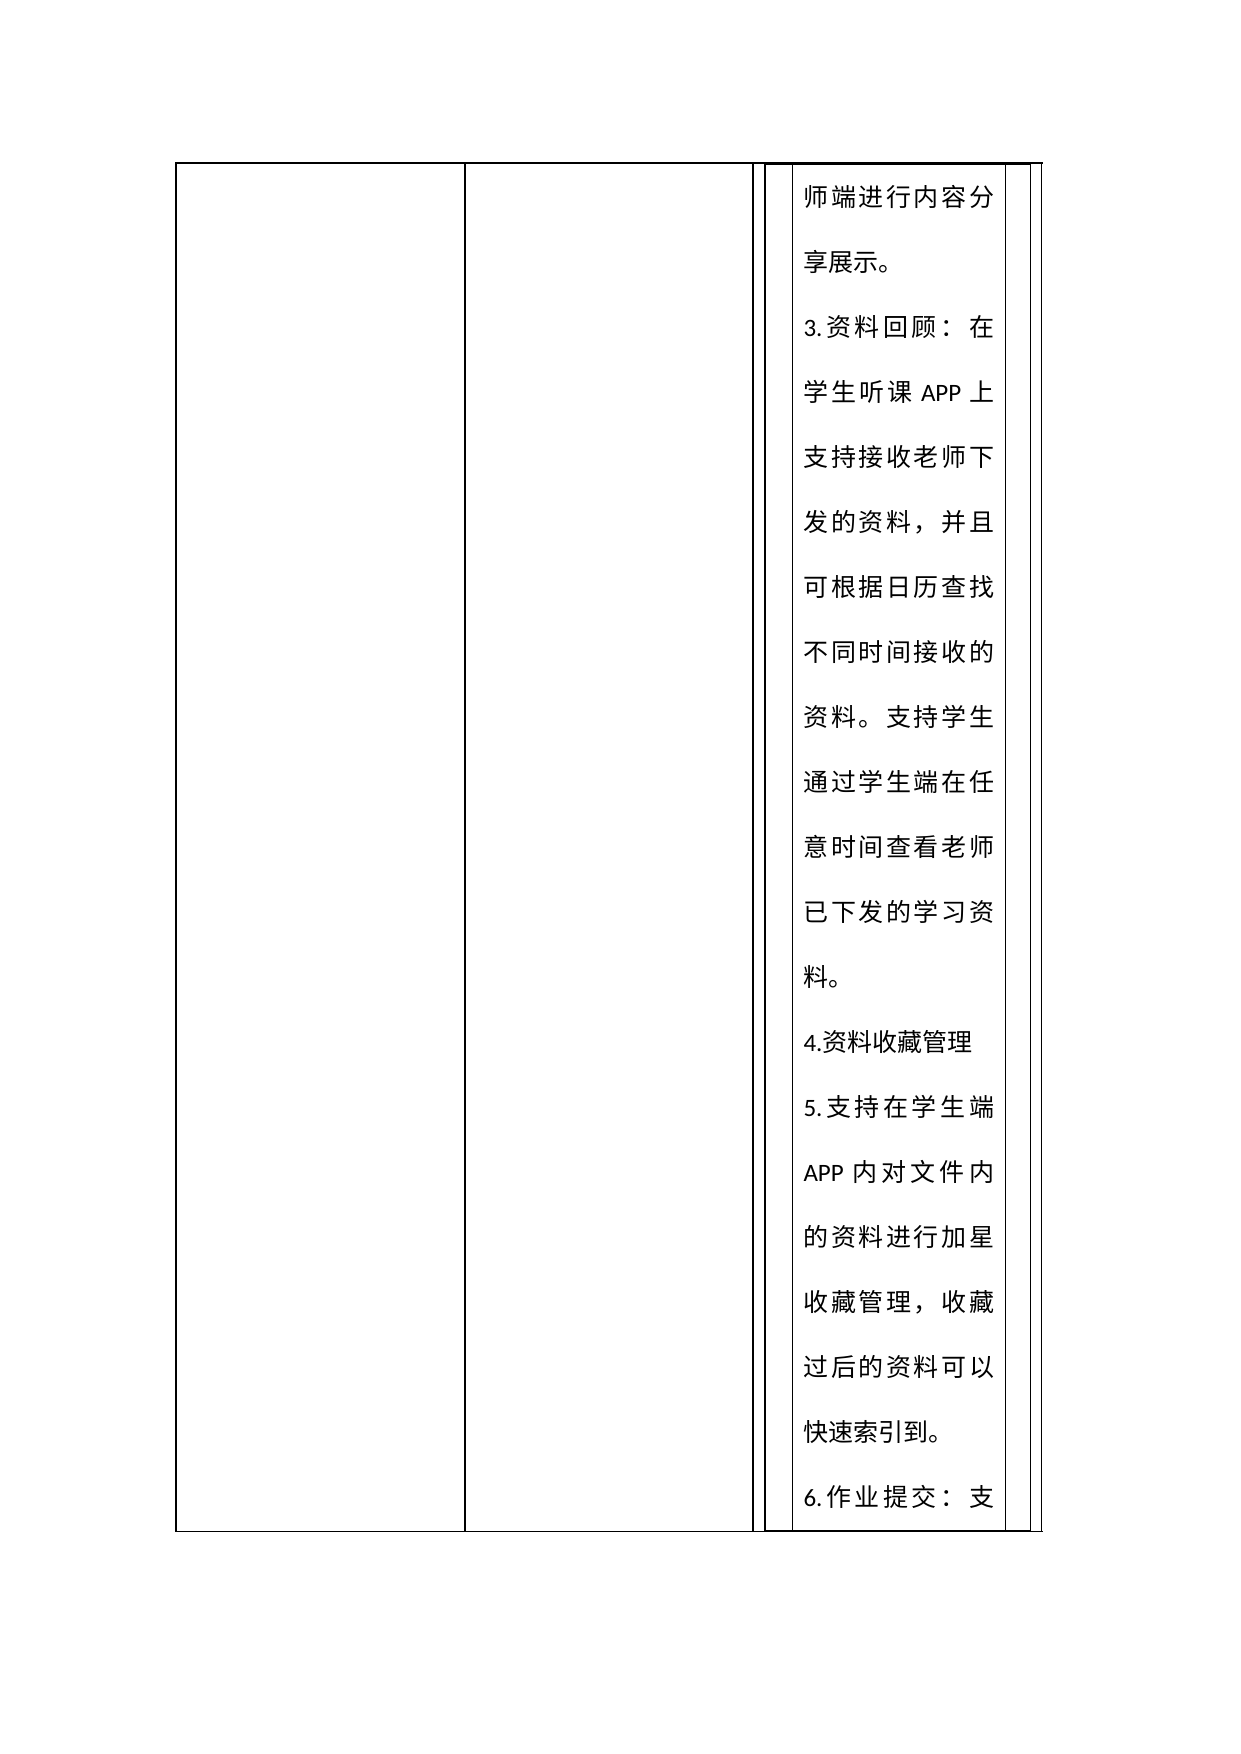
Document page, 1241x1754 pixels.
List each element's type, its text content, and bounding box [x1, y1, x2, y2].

table_cell 3 [466, 164, 752, 1531]
table_cell ★ [177, 164, 464, 1531]
table_cell [766, 165, 792, 1530]
table_cell [1006, 165, 1030, 1530]
table_cell [793, 165, 1005, 1530]
table_cell [1031, 164, 1041, 1531]
table_cell [754, 164, 764, 1531]
